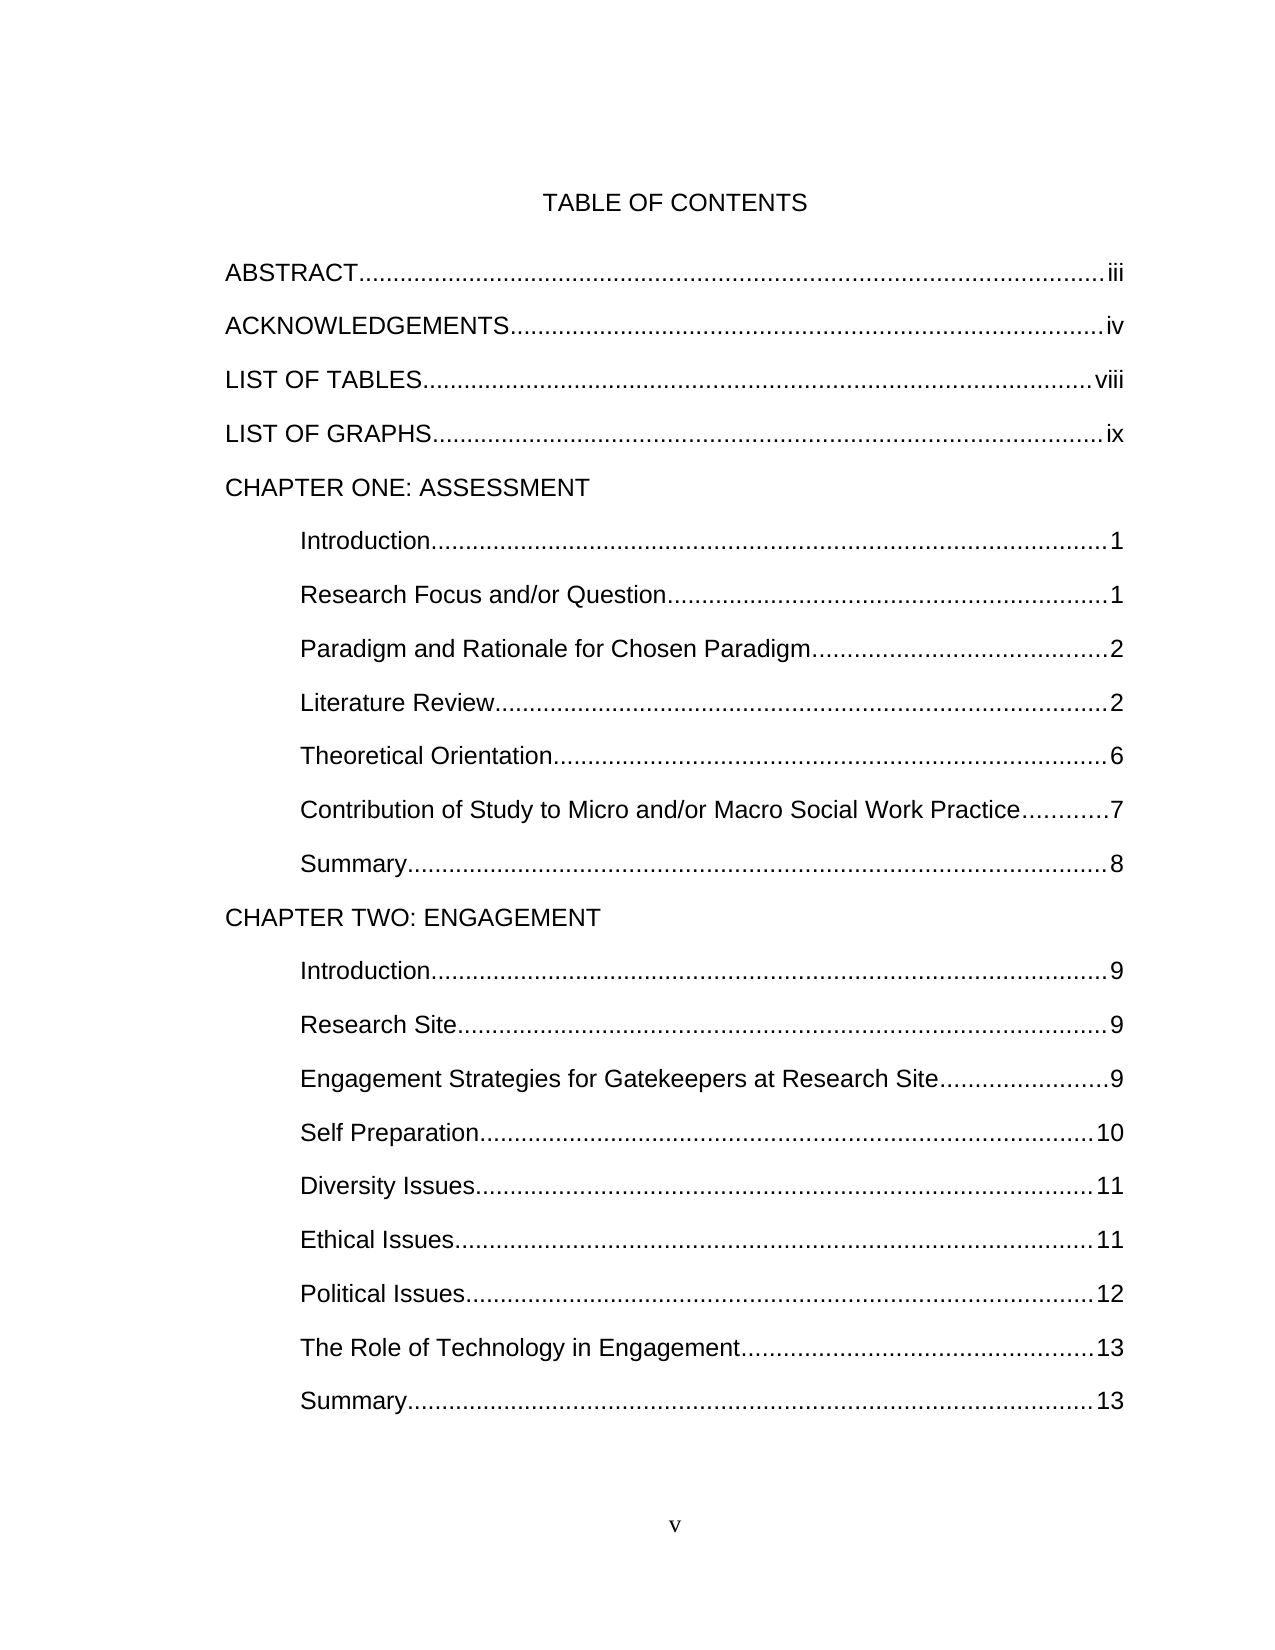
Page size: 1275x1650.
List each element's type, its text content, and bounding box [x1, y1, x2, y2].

text ABSTRACT iii [225, 257, 1125, 286]
text The Role of Technology in Engagement 13 [300, 1332, 1125, 1361]
text Self Preparation 10 [300, 1117, 1125, 1146]
text LIST OF GRAPHS ix [225, 419, 1125, 447]
text Literature Review 2 [300, 687, 1125, 716]
text Introduction 1 [300, 526, 1125, 555]
text LIST OF TABLES viii [225, 365, 1125, 394]
text Summary 8 [300, 849, 1125, 877]
text Diversity Issues 11 [300, 1171, 1125, 1200]
text Introduction 9 [300, 956, 1125, 985]
text Ethical Issues 11 [300, 1225, 1125, 1254]
text Research Site 9 [300, 1010, 1125, 1039]
text Theoretical Orientation 6 [300, 741, 1125, 770]
text Contribution of Study to Micro and/or Macro Social Work Practice 7 [300, 795, 1125, 824]
text Research Focus and/or Question 1 [300, 580, 1125, 609]
text Engagement Strategies for Gatekeepers at Research Site 9 [300, 1064, 1125, 1092]
text Summary 13 [300, 1386, 1125, 1415]
text Political Issues 12 [300, 1279, 1125, 1307]
text ACKNOWLEDGEMENTS iv [225, 311, 1125, 340]
text Paradigm and Rationale for Chosen Paradigm 2 [300, 634, 1125, 662]
text TABLE OF CONTENTS [225, 187, 1125, 216]
text CHAPTER TWO: ENGAGEMENT [225, 902, 1125, 931]
text CHAPTER ONE: ASSESSMENT [225, 472, 1125, 501]
